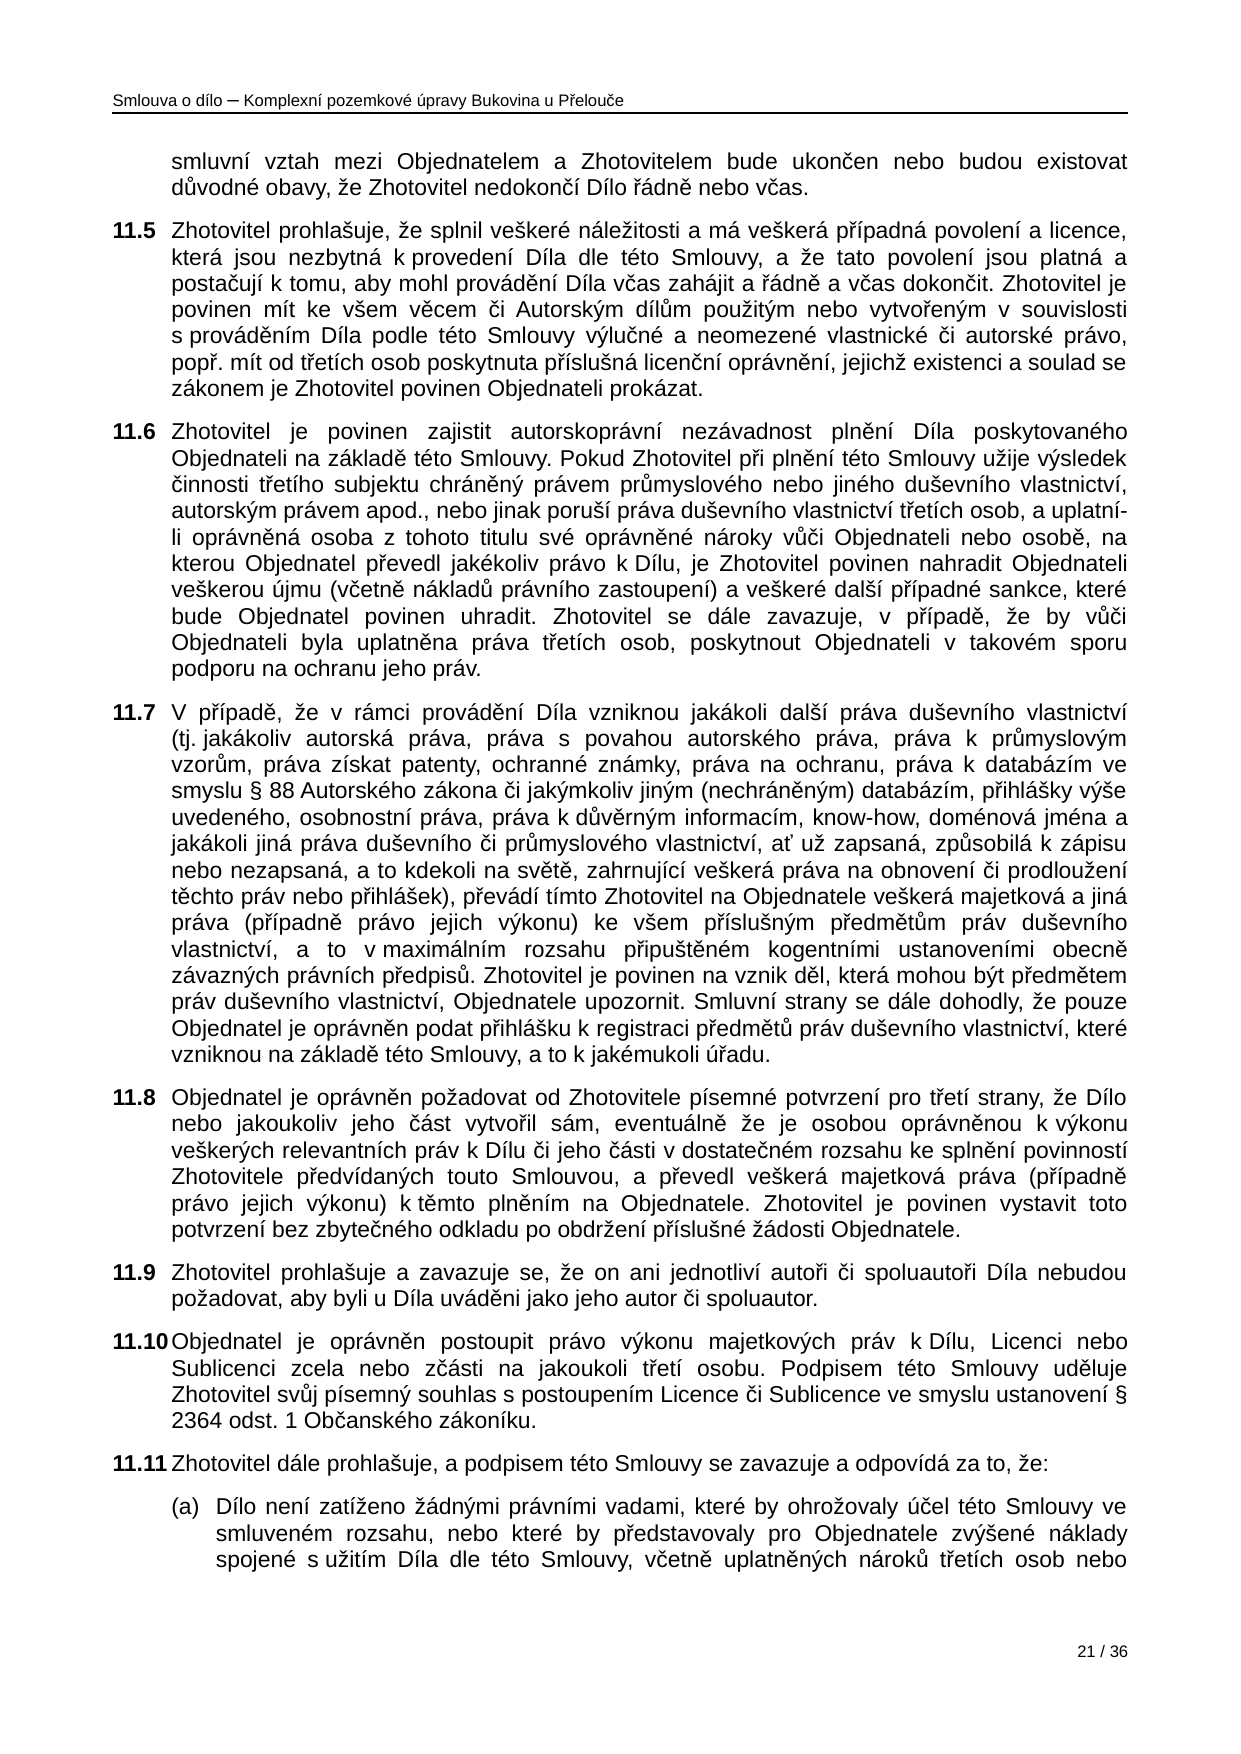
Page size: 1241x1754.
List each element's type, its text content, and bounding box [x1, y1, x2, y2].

text V případě, že v rámci provádění Díla vzniknou jakákoli další práva duševního vlastnictví (tj. jakákoliv autorská práva, práva s povahou autorského práva, práva k průmyslovým vzorům, práva získat patenty, ochranné známky, práva na ochranu, práva k databázím ve smyslu § 88 Autorského zákona či jakýmkoliv jiným (nechráněným) databázím, přihlášky výše uvedeného, osobnostní práva, práva k důvěrným informacím, know-how, doménová jména a jakákoli jiná práva duševního či průmyslového vlastnictví, ať už zapsaná, způsobilá k zápisu nebo nezapsaná, a to kdekoli na světě, zahrnující veškerá práva na obnovení či prodloužení těchto práv nebo přihlášek), převádí tímto Zhotovitel na Objednatele veškerá majetková a jiná práva (případně právo jejich výkonu) ke všem příslušným předmětům práv duševního vlastnictví, a to v maximálním rozsahu připuštěném kogentními ustanoveními obecně závazných právních předpisů. Zhotovitel je povinen na vznik děl, která mohou být předmětem práv duševního vlastnictví, Objednatele upozornit. Smluvní strany se dále dohodly, že pouze Objednatel je oprávněn podat přihlášku k registraci předmětů práv duševního vlastnictví, které vzniknou na základě této Smlouvy, a to k jakémukoli úřadu. [112, 698, 1128, 1067]
text Zhotovitel prohlašuje, že splnil veškeré náležitosti a má veškerá případná povolení a licence, která jsou nezbytná k provedení Díla dle této Smlouvy, a že tato povolení jsou platná a postačují k tomu, aby mohl provádění Díla včas zahájit a řádně a včas dokončit. Zhotovitel je povinen mít ke všem věcem či Autorským dílům použitým nebo vytvořeným v souvislosti s prováděním Díla podle této Smlouvy výlučné a neomezené vlastnické či autorské právo, popř. mít od třetích osob poskytnuta příslušná licenční oprávnění, jejichž existenci a soulad se zákonem je Zhotovitel povinen Objednateli prokázat. [112, 217, 1128, 402]
text Zhotovitel prohlašuje a zavazuje se, že on ani jednotliví autoři či spoluautoři Díla nebudou požadovat, aby byli u Díla uváděni jako jeho autor či spoluautor. [112, 1259, 1128, 1312]
text Objednatel je oprávněn požadovat od Zhotovitele písemné potvrzení pro třetí strany, že Dílo nebo jakoukoliv jeho část vytvořil sám, eventuálně že je osobou oprávněnou k výkonu veškerých relevantních práv k Dílu či jeho části v dostatečném rozsahu ke splnění povinností Zhotovitele předvídaných touto Smlouvou, a převedl veškerá majetková práva (případně právo jejich výkonu) k těmto plněním na Objednatele. Zhotovitel je povinen vystavit toto potvrzení bez zbytečného odkladu po obdržení příslušné žádosti Objednatele. [112, 1084, 1128, 1242]
text Zhotovitel dále prohlašuje, a podpisem této Smlouvy se zavazuje a odpovídá za to, že: [112, 1450, 1128, 1477]
text Zhotovitel je povinen zajistit autorskoprávní nezávadnost plnění Díla poskytovaného Objednateli na základě této Smlouvy. Pokud Zhotovitel při plnění této Smlouvy užije výsledek činnosti třetího subjektu chráněný právem průmyslového nebo jiného duševního vlastnictví, autorským právem apod., nebo jinak poruší práva duševního vlastnictví třetích osob, a uplatní-li oprávněná osoba z tohoto titulu své oprávněné nároky vůči Objednateli nebo osobě, na kterou Objednatel převedl jakékoliv právo k Dílu, je Zhotovitel povinen nahradit Objednateli veškerou újmu (včetně nákladů právního zastoupení) a veškeré další případné sankce, které bude Objednatel povinen uhradit. Zhotovitel se dále zavazuje, v případě, že by vůči Objednateli byla uplatněna práva třetích osob, poskytnout Objednateli v takovém sporu podporu na ochranu jeho práv. [112, 418, 1128, 682]
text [112, 148, 1128, 200]
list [171, 1493, 1128, 1572]
text Objednatel je oprávněn postoupit právo výkonu majetkových práv k Dílu, Licenci nebo Sublicenci zcela nebo zčásti na jakoukoli třetí osobu. Podpisem této Smlouvy uděluje Zhotovitel svůj písemný souhlas s postoupením Licence či Sublicence ve smyslu ustanovení § 2364 odst. 1 Občanského zákoníku. [112, 1328, 1128, 1434]
